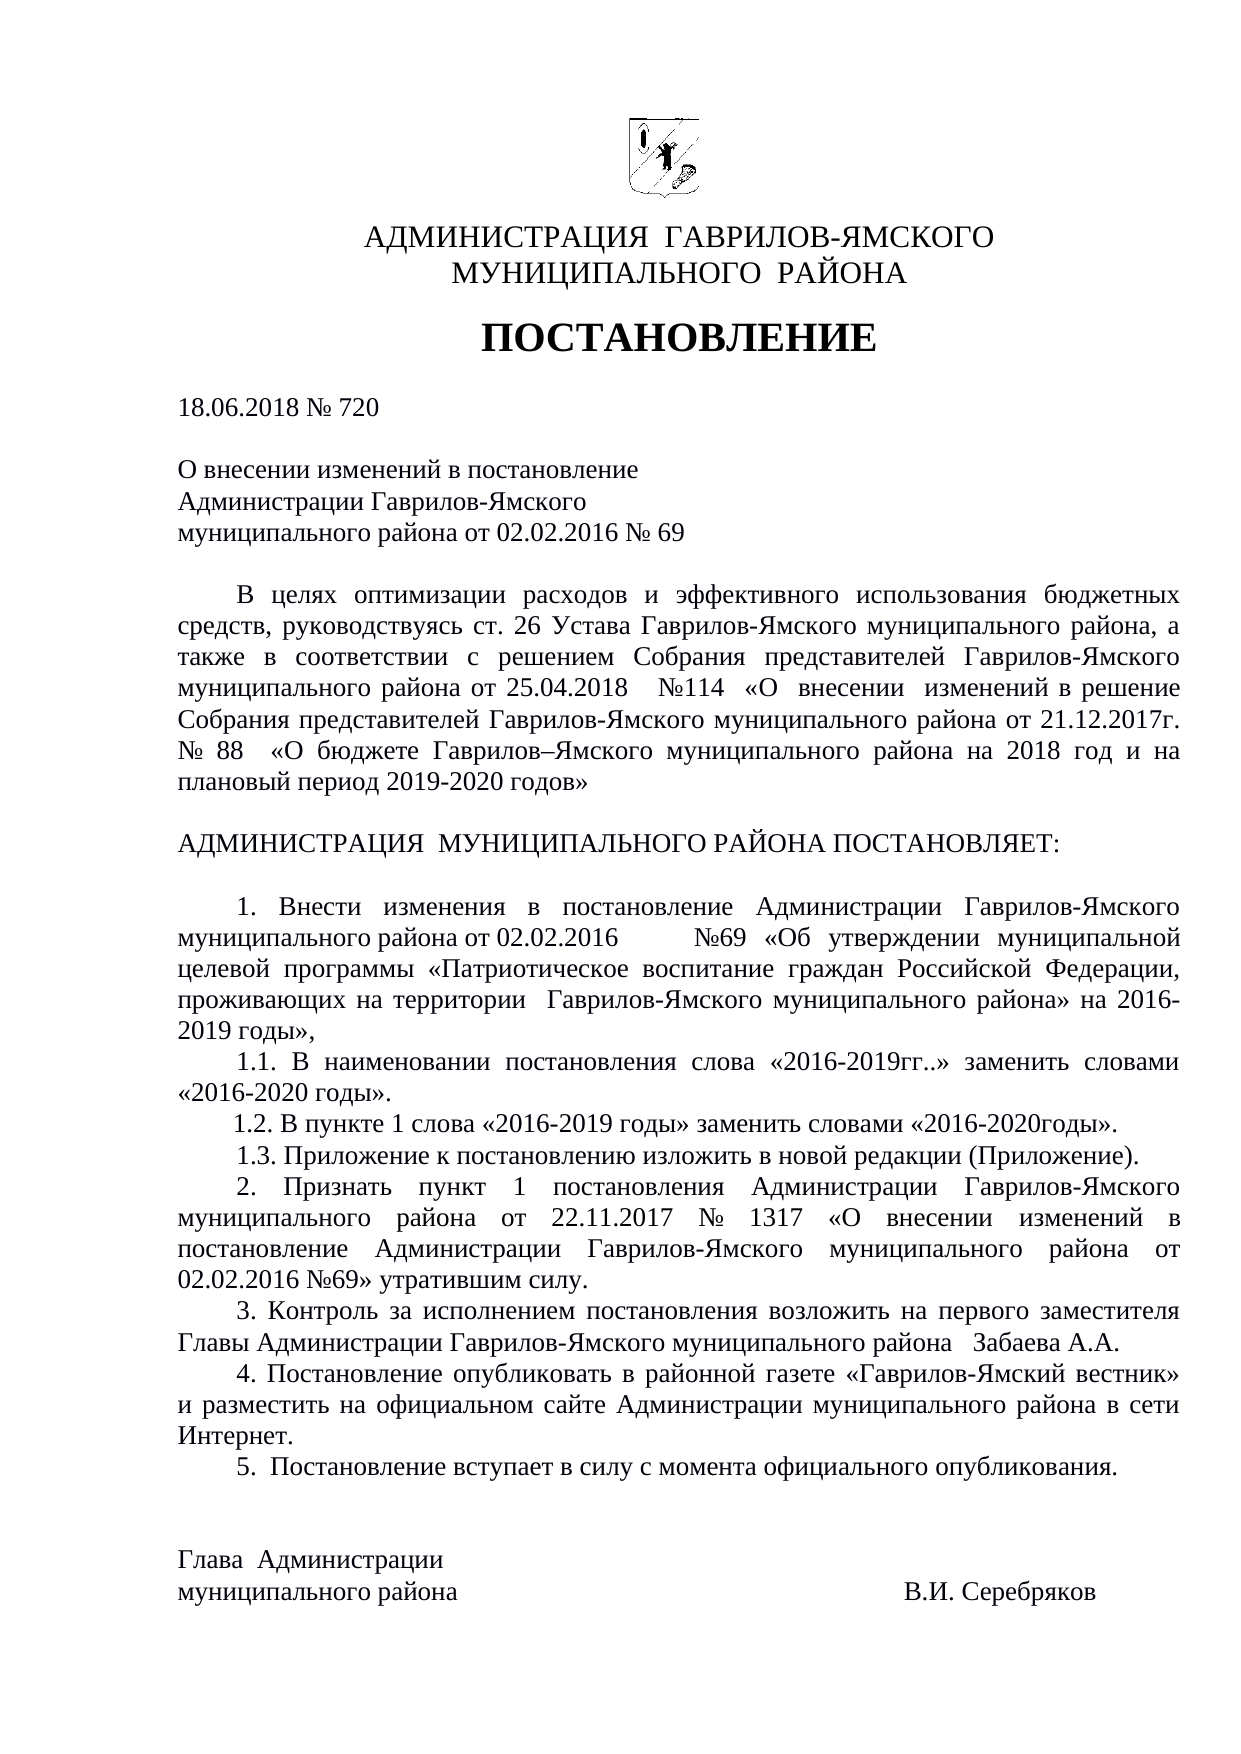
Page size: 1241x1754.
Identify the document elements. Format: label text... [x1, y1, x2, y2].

text О внесении изменений в постановление [177, 453, 1181, 485]
text 1. Внести изменения в постановление Администрации Гаврилов-Ямского муниципального района от 02.02.2016 №69 «Об утверждении муниципальной целевой программы «Патриотическое воспитание граждан Российской Федерации, проживающих на территории Гаврилов-Ямского муниципального района» на 2016-2019 годы», [177, 889, 1181, 1045]
text Администрации Гаврилов-Ямского [177, 485, 1181, 516]
text 1.2. В пункте 1 слова «2016-2019 годы» заменить словами «2016-2020годы». [192, 1108, 1181, 1139]
text 1.3. Приложение к постановлению изложить в новой редакции (Приложение). [177, 1139, 1181, 1170]
text 2. Признать пункт 1 постановления Администрации Гаврилов-Ямского муниципального района от 22.11.2017 № 1317 «О внесении изменений в постановление Администрации Гаврилов-Ямского муниципального района от 02.02.2016 №69» утратившим силу. [177, 1170, 1181, 1294]
text муниципального района от 02.02.2016 № 69 [177, 516, 1181, 547]
picture [629, 118, 699, 198]
text 1.1. В наименовании постановления слова «2016-2019гг..» заменить словами «2016-2020 годы». [177, 1045, 1181, 1108]
text 18.06.2018 № 720 [177, 391, 1181, 422]
text АДМИНИСТРАЦИЯ МУНИЦИПАЛЬНОГО РАЙОНА ПОСТАНОВЛЯЕТ: [177, 827, 1181, 858]
text 3. Контроль за исполнением постановления возложить на первого заместителя Главы Администрации Гаврилов-Ямского муниципального района Забаева А.А. [177, 1294, 1181, 1357]
text муниципального района В.И. Серебряков [177, 1575, 1181, 1606]
text В целях оптимизации расходов и эффективного использования бюджетных средств, руководствуясь ст. 26 Устава Гаврилов-Ямского муниципального района, а также в соответствии с решением Собрания представителей Гаврилов-Ямского муниципального района от 25.04.2018 №114 «О внесении изменений в решение Собрания представителей Гаврилов-Ямского муниципального района от 21.12.2017г. № 88 «О бюджете Гаврилов–Ямского муниципального района на 2018 год и на плановый период 2019-2020 годов» [177, 578, 1181, 796]
text ПОСТАНОВЛЕНИЕ [177, 312, 1181, 360]
text АДМИНИСТРАЦИЯ ГАВРИЛОВ-ЯМСКОГО [177, 219, 1181, 255]
text 4. Постановление опубликовать в районной газете «Гаврилов-Ямский вестник» и разместить на официальном сайте Администрации муниципального района в сети Интернет. [177, 1357, 1181, 1450]
text Глава Администрации [177, 1544, 1181, 1575]
text 5. Постановление вступает в силу с момента официального опубликования. [177, 1450, 1181, 1481]
text МУНИЦИПАЛЬНОГО РАЙОНА [177, 255, 1181, 291]
